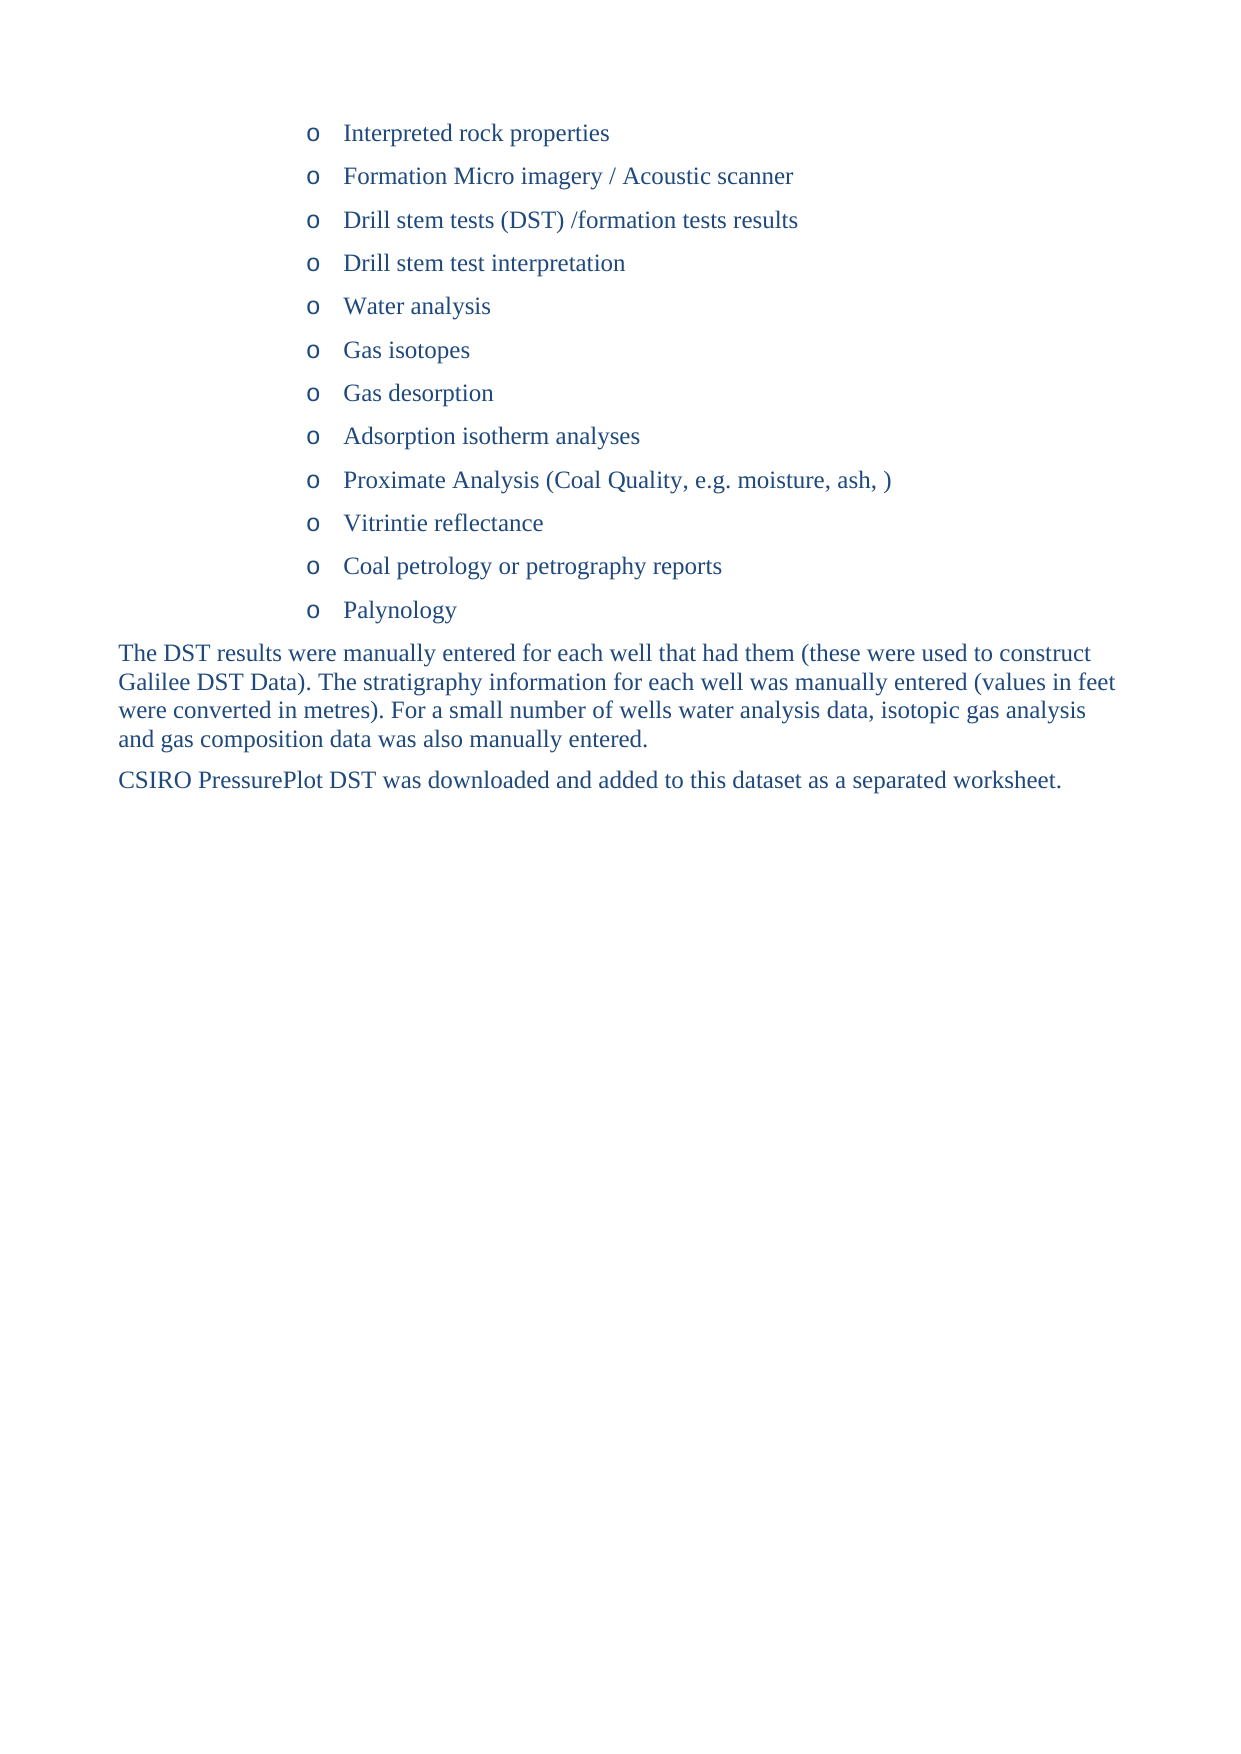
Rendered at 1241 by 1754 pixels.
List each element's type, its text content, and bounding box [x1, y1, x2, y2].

list Palynology [306, 595, 1122, 626]
list Vitrintie reflectance [306, 508, 1122, 539]
text The DST results were manually entered for each well that had them (these were used to construct Galilee DST Data). The stratigraphy information for each well was manually entered (values in feet were converted in metres). For a small number of wells water analysis data, isotopic gas analysis and gas composition data was also manually entered. [118, 638, 1122, 753]
list Drill stem test interpretation [306, 248, 1122, 279]
list Gas isotopes [306, 335, 1122, 366]
list Adsorption isotherm analyses [306, 421, 1122, 452]
list Formation Micro imagery / Acoustic scanner [306, 161, 1122, 192]
list Coal petrology or petrography reports [306, 551, 1122, 582]
list Interpreted rock properties [306, 118, 1122, 149]
text CSIRO PressurePlot DST was downloaded and added to this dataset as a separated worksheet. [118, 766, 1122, 794]
list Drill stem tests (DST) /formation tests results [306, 205, 1122, 236]
list Proximate Analysis (Coal Quality, e.g. moisture, ash, ) [306, 465, 1122, 496]
list Water analysis [306, 291, 1122, 322]
list Gas desorption [306, 378, 1122, 409]
